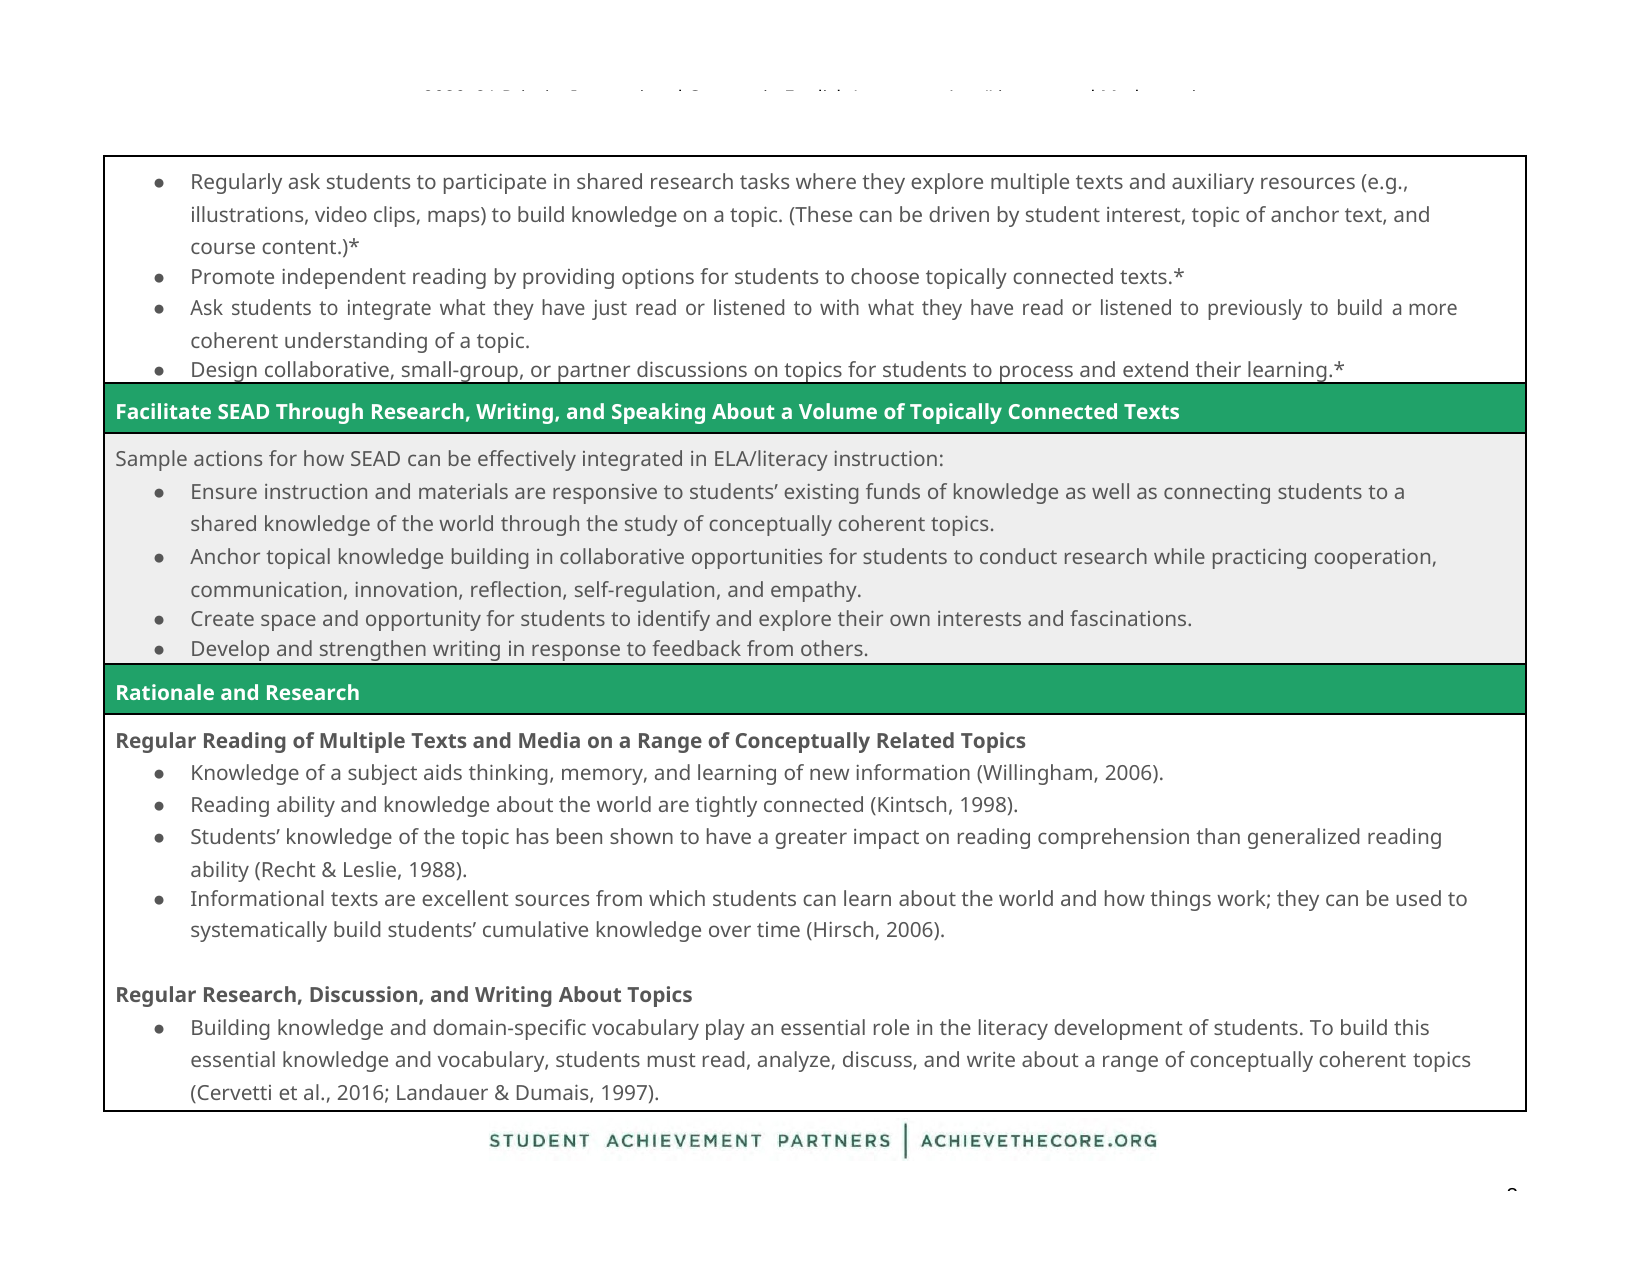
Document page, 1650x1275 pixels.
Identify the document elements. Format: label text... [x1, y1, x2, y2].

table_cell Facilitate SEAD Through Research, Writing, and Speaking About a Volume of Topically Connected Texts [105, 384, 1525, 432]
table_cell Rationale and Research [105, 665, 1525, 713]
table_cell Sample actions for how SEAD can be effectively integrated in ELA/literacy instruction: Ensure instruction and materials are responsive to students’ existing funds of knowledge as well as connecting students to a shared knowledge of the world through the study of conceptually coherent topics. Anchor topical knowledge building in collaborative opportunities for students to conduct research while practicing cooperation, communication, innovation, reflection, self-regulation, and empathy. Create space and opportunity for students to identify and explore their own interests and fascinations. Develop and strengthen writing in response to feedback from others. [105, 434, 1525, 663]
table_cell Regular Reading of Multiple Texts and Media on a Range of Conceptually Related Topics Knowledge of a subject aids thinking, memory, and learning of new information (Willingham, 2006). Reading ability and knowledge about the world are tightly connected (Kintsch, 1998). Students’ knowledge of the topic has been shown to have a greater impact on reading comprehension than generalized reading ability (Recht & Leslie, 1988). Informational texts are excellent sources from which students can learn about the world and how things work; they can be used to systematically build students’ cumulative knowledge over time (Hirsch, 2006). Regular Research, Discussion, and Writing About Topics Building knowledge and domain-specific vocabulary play an essential role in the literacy development of students. To build this essential knowledge and vocabulary, students must read, analyze, discuss, and write about a range of conceptually coherent topics (Cervetti et al., 2016; Landauer & Dumais, 1997). [105, 715, 1525, 1110]
table_header Regularly ask students to participate in shared research tasks where they explore multiple texts and auxiliary resources (e.g., illustrations, video clips, maps) to build knowledge on a topic. (These can be driven by student interest, topic of anchor text, and course content.)* Promote independent reading by providing options for students to choose topically connected texts.* Ask students to integrate what they have just read or listened to with what they have read or listened to previously to build a more coherent understanding of a topic. Design collaborative, small-group, or partner discussions on topics for students to process and extend their learning.* [105, 157, 1525, 382]
picture [488, 1118, 1160, 1161]
